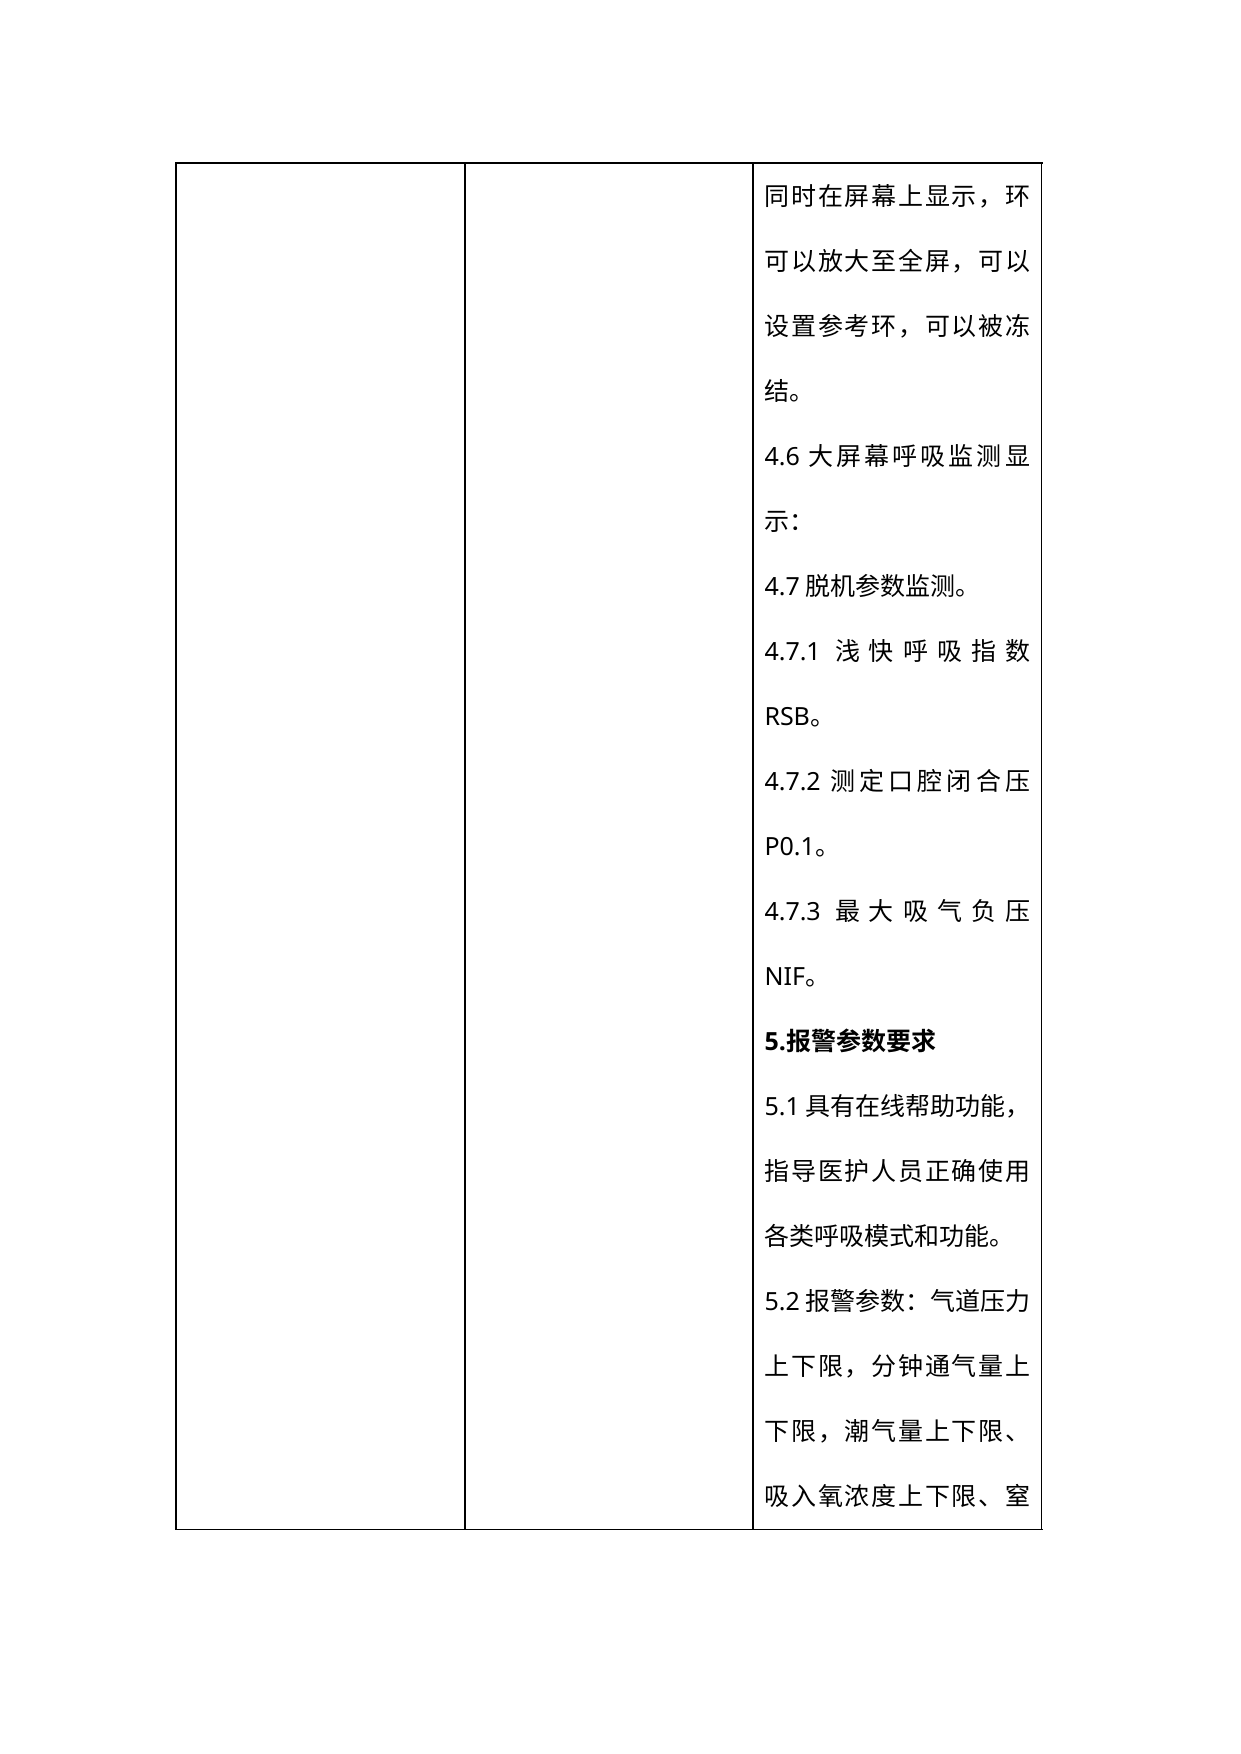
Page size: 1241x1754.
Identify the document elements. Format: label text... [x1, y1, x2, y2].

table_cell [754, 164, 1041, 1528]
table_cell 7 [466, 164, 752, 1528]
table_cell [177, 164, 464, 1528]
